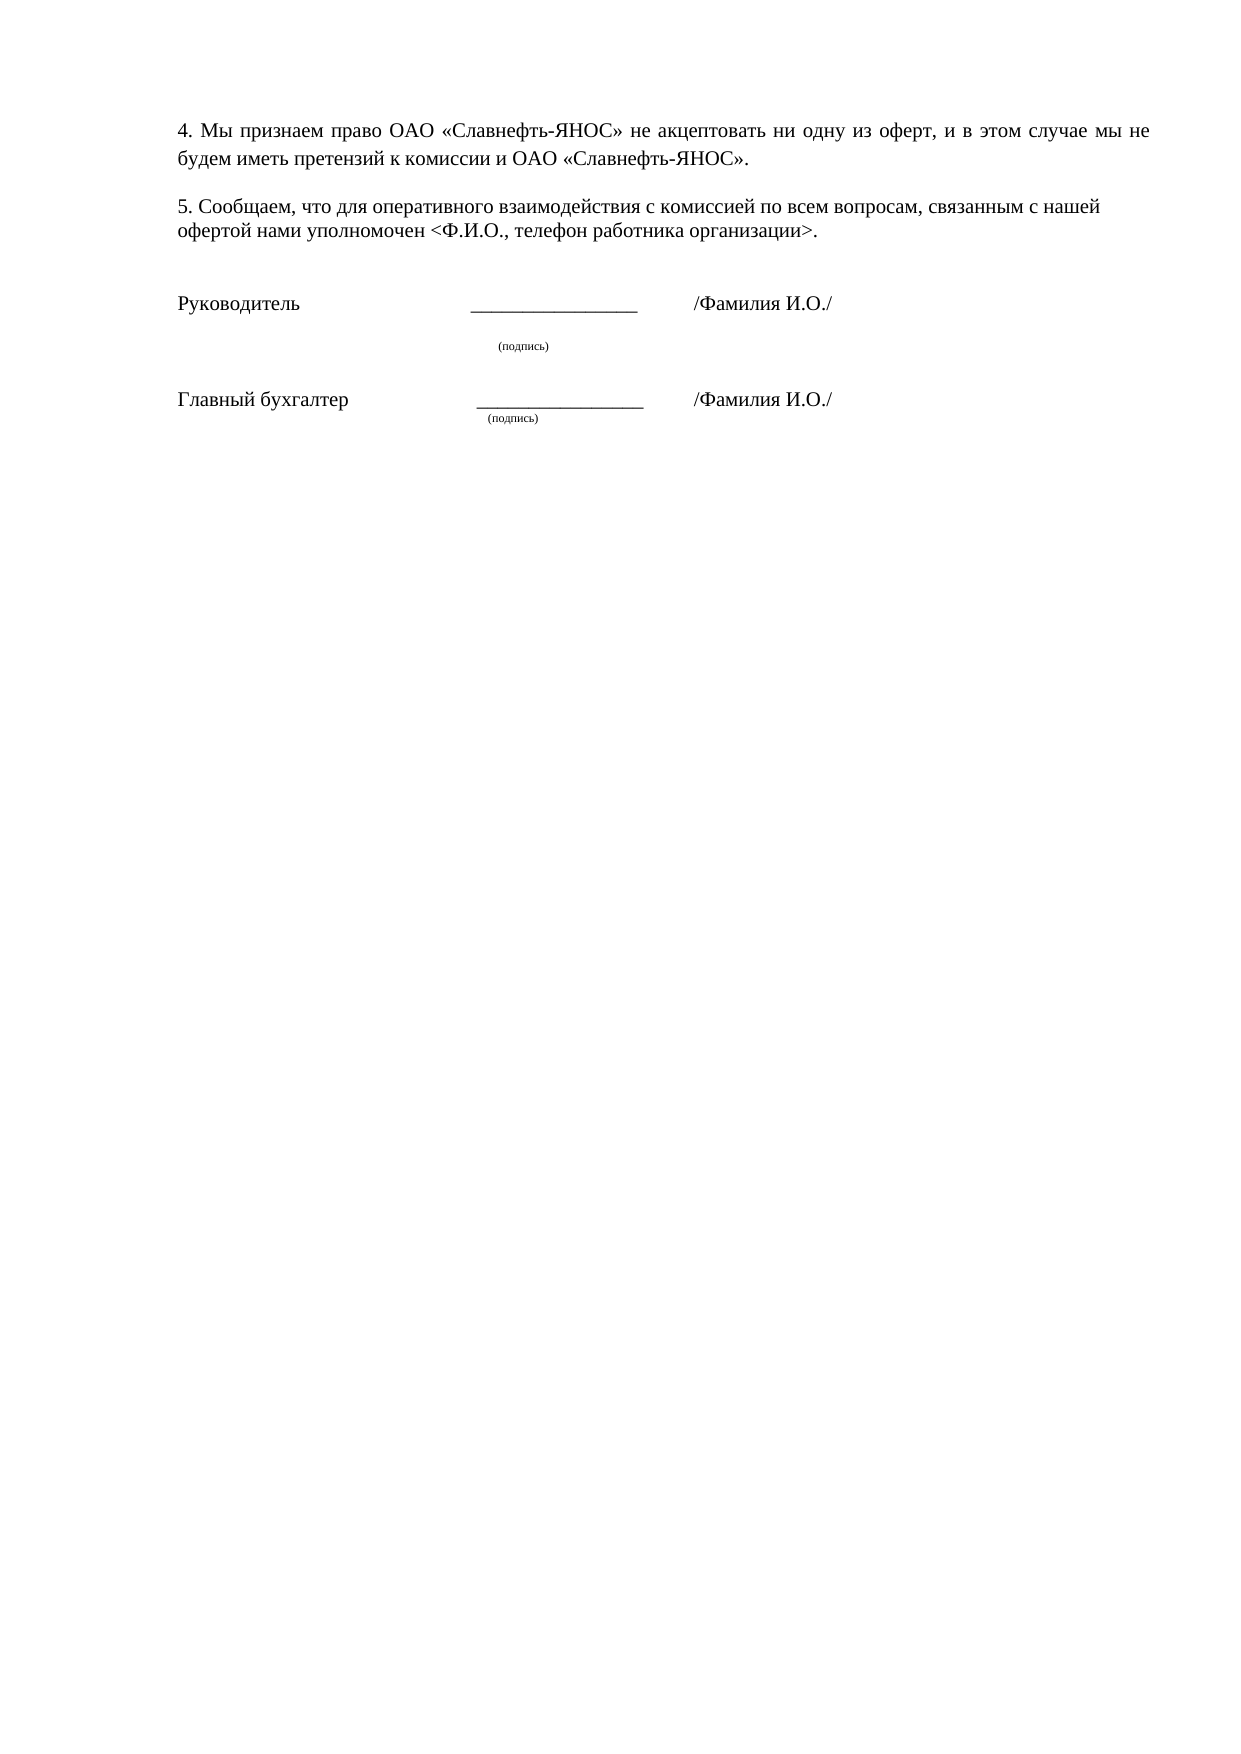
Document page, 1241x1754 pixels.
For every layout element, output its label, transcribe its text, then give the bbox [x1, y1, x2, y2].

text Главный бухгалтер ________________ /Фамилия И.О./ [177, 387, 1152, 411]
text Руководитель ________________ /Фамилия И.О./ [177, 291, 1152, 315]
text 4. Мы признаем право ОАО «Славнефть-ЯНОС» не акцептовать ни одну из оферт, и в этом случае мы не будем иметь претензий к комиссии и ОАО «Славнефть-ЯНОС». [177, 118, 1152, 170]
text (подпись) [177, 411, 1152, 435]
text 5. Сообщаем, что для оперативного взаимодействия с комиссией по всем вопросам, связанным с нашей офертой нами уполномочен <Ф.И.О., телефон работника организации>. [177, 194, 1152, 242]
text (подпись) [177, 339, 1152, 363]
